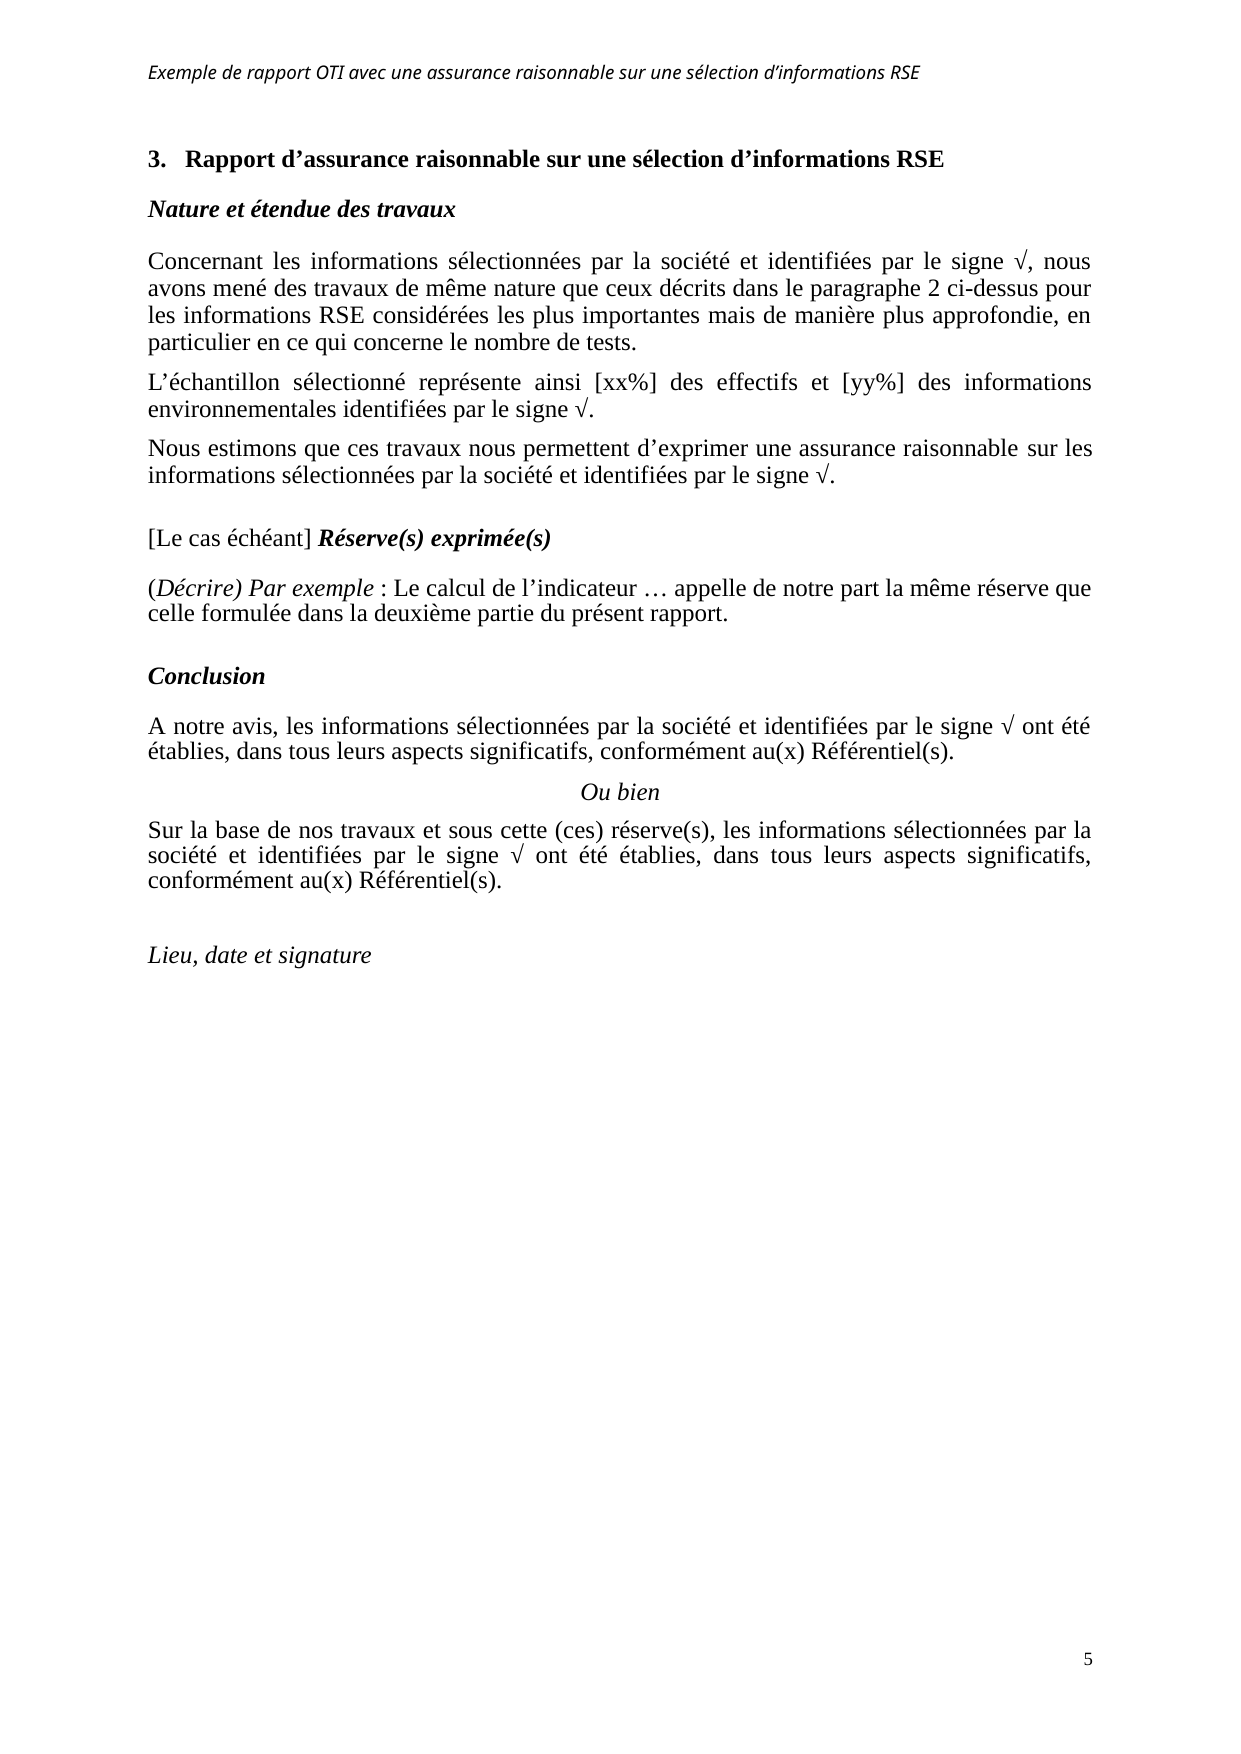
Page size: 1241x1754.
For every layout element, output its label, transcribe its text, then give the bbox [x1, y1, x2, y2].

text Nature et étendue des travaux [148, 198, 1093, 223]
list Concernant les informations sélectionnées par la société et identifiées par le signe √, nous avons mené des travaux de même nature que ceux décrits dans le paragraphe 2 ci-dessus pour les informations RSE considérées les plus importantes mais de manière plus approfondie, en particulier en ce qui concerne le nombre de tests. [148, 248, 1093, 356]
text [Le cas échéant] Réserve(s) exprimée(s) [148, 527, 1093, 552]
text Ou bien [148, 777, 1093, 806]
text Sur la base de nos travaux et sous cette (ces) réserve(s), les informations sélectionnées par la société et identifiées par le signe √ ont été établies, dans tous leurs aspects significatifs, conformément au(x) Référentiel(s). [148, 818, 1093, 893]
text Lieu, date et signature [148, 943, 1093, 968]
text Conclusion [148, 664, 1093, 689]
list Rapport d’assurance raisonnable sur une sélection d’informations RSE [148, 148, 1093, 173]
list Nous estimons que ces travaux nous permettent d’exprimer une assurance raisonnable sur les informations sélectionnées par la société et identifiées par le signe √. [148, 435, 1093, 489]
text A notre avis, les informations sélectionnées par la société et identifiées par le signe √ ont été établies, dans tous leurs aspects significatifs, conformément au(x) Référentiel(s). [148, 714, 1093, 764]
text (Décrire) Par exemple : Le calcul de l’indicateur … appelle de notre part la même réserve que celle formulée dans la deuxième partie du présent rapport. [148, 577, 1093, 627]
list L’échantillon sélectionné représente ainsi [xx%] des effectifs et [yy%] des informations environnementales identifiées par le signe √. [148, 368, 1093, 423]
